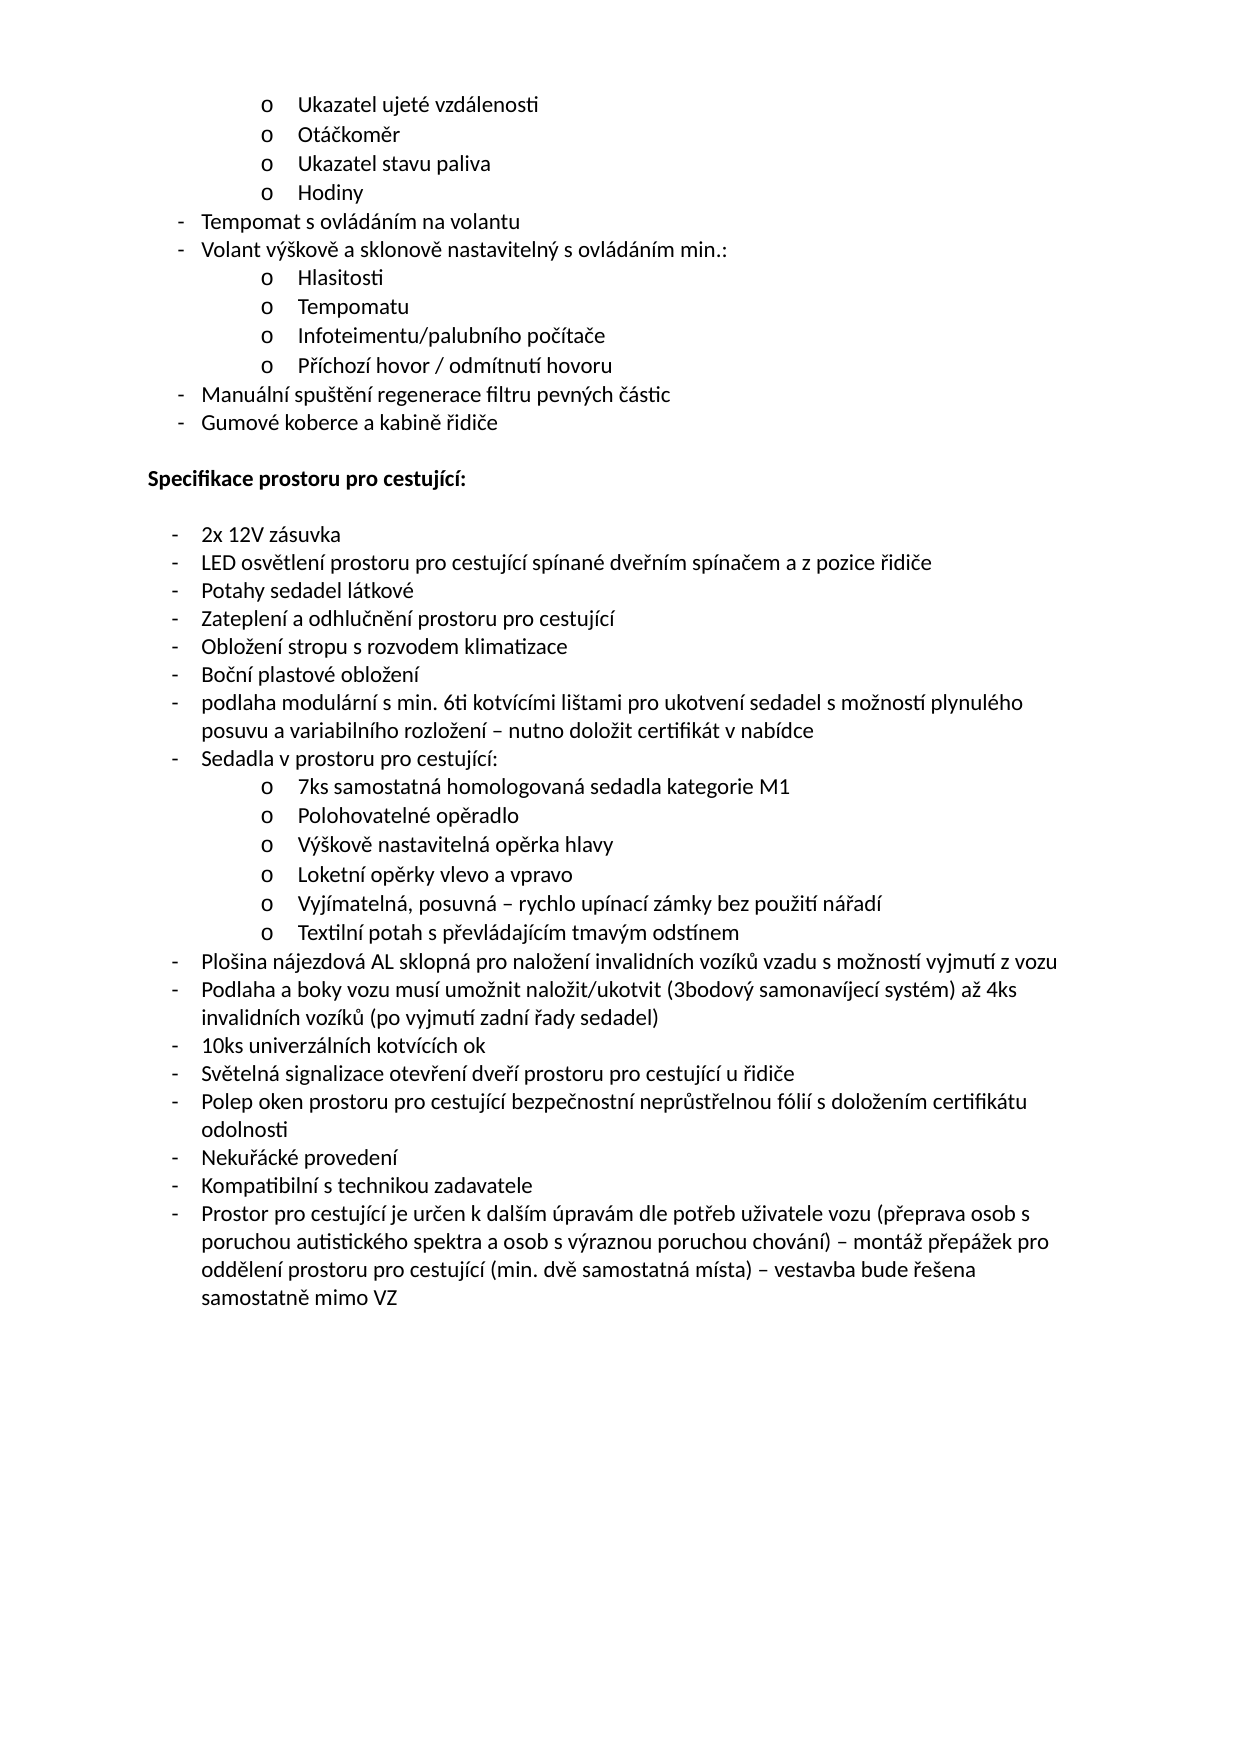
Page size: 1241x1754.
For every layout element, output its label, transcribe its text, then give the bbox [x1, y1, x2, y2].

list 7ks samostatná homologovaná sedadla kategorie M1 [260, 772, 1069, 801]
list Podlaha a boky vozu musí umožnit naložit/ukotvit (3bodový samonavíjecí systém) až 4ks invalidních vozíků (po vyjmutí zadní řady sedadel) [171, 975, 1069, 1031]
list Loketní opěrky vlevo a vpravo [260, 860, 1069, 889]
list 2x 12V zásuvka [171, 520, 1069, 548]
list Nekuřácké provedení [171, 1143, 1069, 1171]
list Hlasitosti [260, 263, 1069, 292]
list Gumové koberce a kabině řidiče [177, 408, 1069, 436]
list Příchozí hovor / odmítnutí hovoru [260, 351, 1069, 380]
list Infoteimentu/palubního počítače [260, 322, 1069, 351]
list 10ks univerzálních kotvících ok [171, 1031, 1069, 1059]
list Ukazatel stavu paliva [260, 149, 1069, 178]
list Boční plastové obložení [171, 660, 1069, 688]
list Zateplení a odhlučnění prostoru pro cestující [171, 604, 1069, 632]
list Polep oken prostoru pro cestující bezpečnostní neprůstřelnou fólií s doložením certifikátu odolnosti [171, 1087, 1069, 1143]
list Prostor pro cestující je určen k dalším úpravám dle potřeb uživatele vozu (přeprava osob s poruchou autistického spektra a osob s výraznou poruchou chování) – montáž přepážek pro oddělení prostoru pro cestující (min. dvě samostatná místa) – vestavba bude řešena samostatně mimo VZ [171, 1199, 1069, 1312]
list Ukazatel ujeté vzdálenosti [260, 91, 1069, 120]
list Potahy sedadel látkové [171, 576, 1069, 604]
list Volant výškově a sklonově nastavitelný s ovládáním min.: [177, 235, 1069, 263]
list Sedadla v prostoru pro cestující: [171, 744, 1069, 772]
list Otáčkoměr [260, 120, 1069, 149]
text Specifikace prostoru pro cestující: [148, 464, 1069, 492]
list Vyjímatelná, posuvná – rychlo upínací zámky bez použití nářadí [260, 889, 1069, 918]
list Manuální spuštění regenerace filtru pevných částic [177, 380, 1069, 408]
list Světelná signalizace otevření dveří prostoru pro cestující u řidiče [171, 1059, 1069, 1087]
list podlaha modulární s min. 6ti kotvícími lištami pro ukotvení sedadel s možností plynulého posuvu a variabilního rozložení – nutno doložit certifikát v nabídce [171, 688, 1069, 744]
list Tempomatu [260, 292, 1069, 322]
list Textilní potah s převládajícím tmavým odstínem [260, 918, 1069, 947]
list Plošina nájezdová AL sklopná pro naložení invalidních vozíků vzadu s možností vyjmutí z vozu [171, 947, 1069, 975]
list Polohovatelné opěradlo [260, 801, 1069, 831]
list Obložení stropu s rozvodem klimatizace [171, 632, 1069, 660]
list Výškově nastavitelná opěrka hlavy [260, 831, 1069, 860]
list LED osvětlení prostoru pro cestující spínané dveřním spínačem a z pozice řidiče [171, 548, 1069, 576]
list Tempomat s ovládáním na volantu [177, 207, 1069, 235]
list Kompatibilní s technikou zadavatele [171, 1171, 1069, 1199]
list Hodiny [260, 178, 1069, 207]
